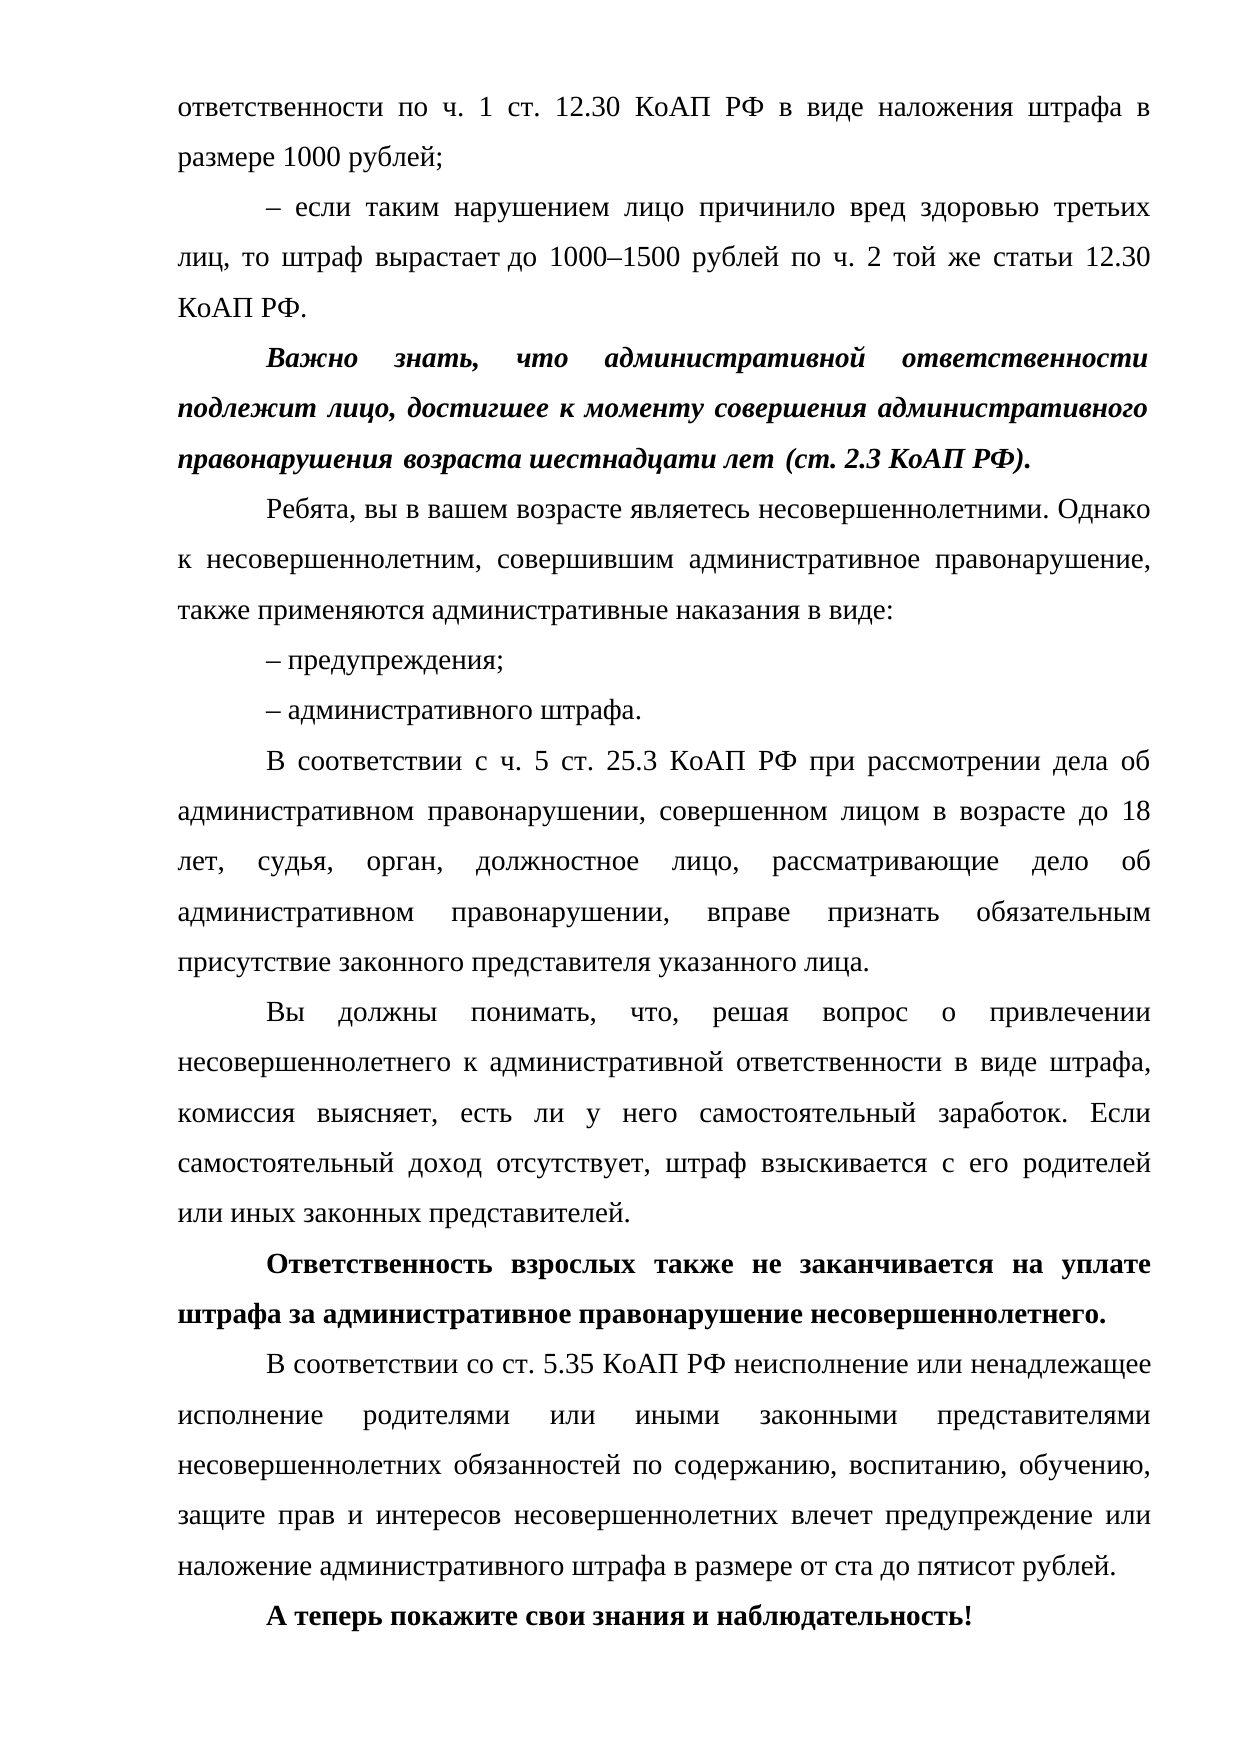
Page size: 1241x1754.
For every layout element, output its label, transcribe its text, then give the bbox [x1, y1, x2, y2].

text Вы должны понимать, что, решая вопрос о привлечении несовершеннолетнего к административной ответственности в виде штрафа, комиссия выясняет, есть ли у него самостоятельный заработок. Если самостоятельный доход отсутствует, штраф взыскивается с его родителей или иных законных представителей. [177, 994, 1152, 1229]
text Важно знать, что административной ответственности подлежит лицо, достигшее к моменту совершения административного правонарушения возраста шестнадцати лет (ст. 2.3 КоАП РФ). [177, 340, 1152, 474]
text В соответствии со ст. 5.35 КоАП РФ неисполнение или ненадлежащее исполнение родителями или иными законными представителями несовершеннолетних обязанностей по содержанию, воспитанию, обучению, защите прав и интересов несовершеннолетних влечет предупреждение или наложение административного штрафа в размере от ста до пятисот рублей. [177, 1346, 1152, 1581]
text В соответствии с ч. 5 ст. 25.3 КоАП РФ при рассмотрении дела об административном правонарушении, совершенном лицом в возрасте до 18 лет, судья, орган, должностное лицо, рассматривающие дело об административном правонарушении, вправе признать обязательным присутствие законного представителя указанного лица. [177, 743, 1152, 977]
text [177, 89, 1152, 172]
text – если таким нарушением лицо причинило вред здоровью третьих лиц, то штраф вырастает до 1000–1500 рублей по ч. 2 той же статьи 12.30 КоАП РФ. [177, 189, 1152, 323]
text Ответственность взрослых также не заканчивается на уплате штрафа за административное правонарушение несовершеннолетнего. [177, 1246, 1152, 1330]
text А теперь покажите свои знания и наблюдательность! [177, 1598, 1152, 1632]
text Ребята, вы в вашем возрасте являетесь несовершеннолетними. Однако к несовершеннолетним, совершившим административное правонарушение, также применяются административные наказания в виде: [177, 491, 1152, 625]
text – предупреждения; [177, 642, 1152, 676]
text – административного штрафа. [177, 692, 1152, 726]
